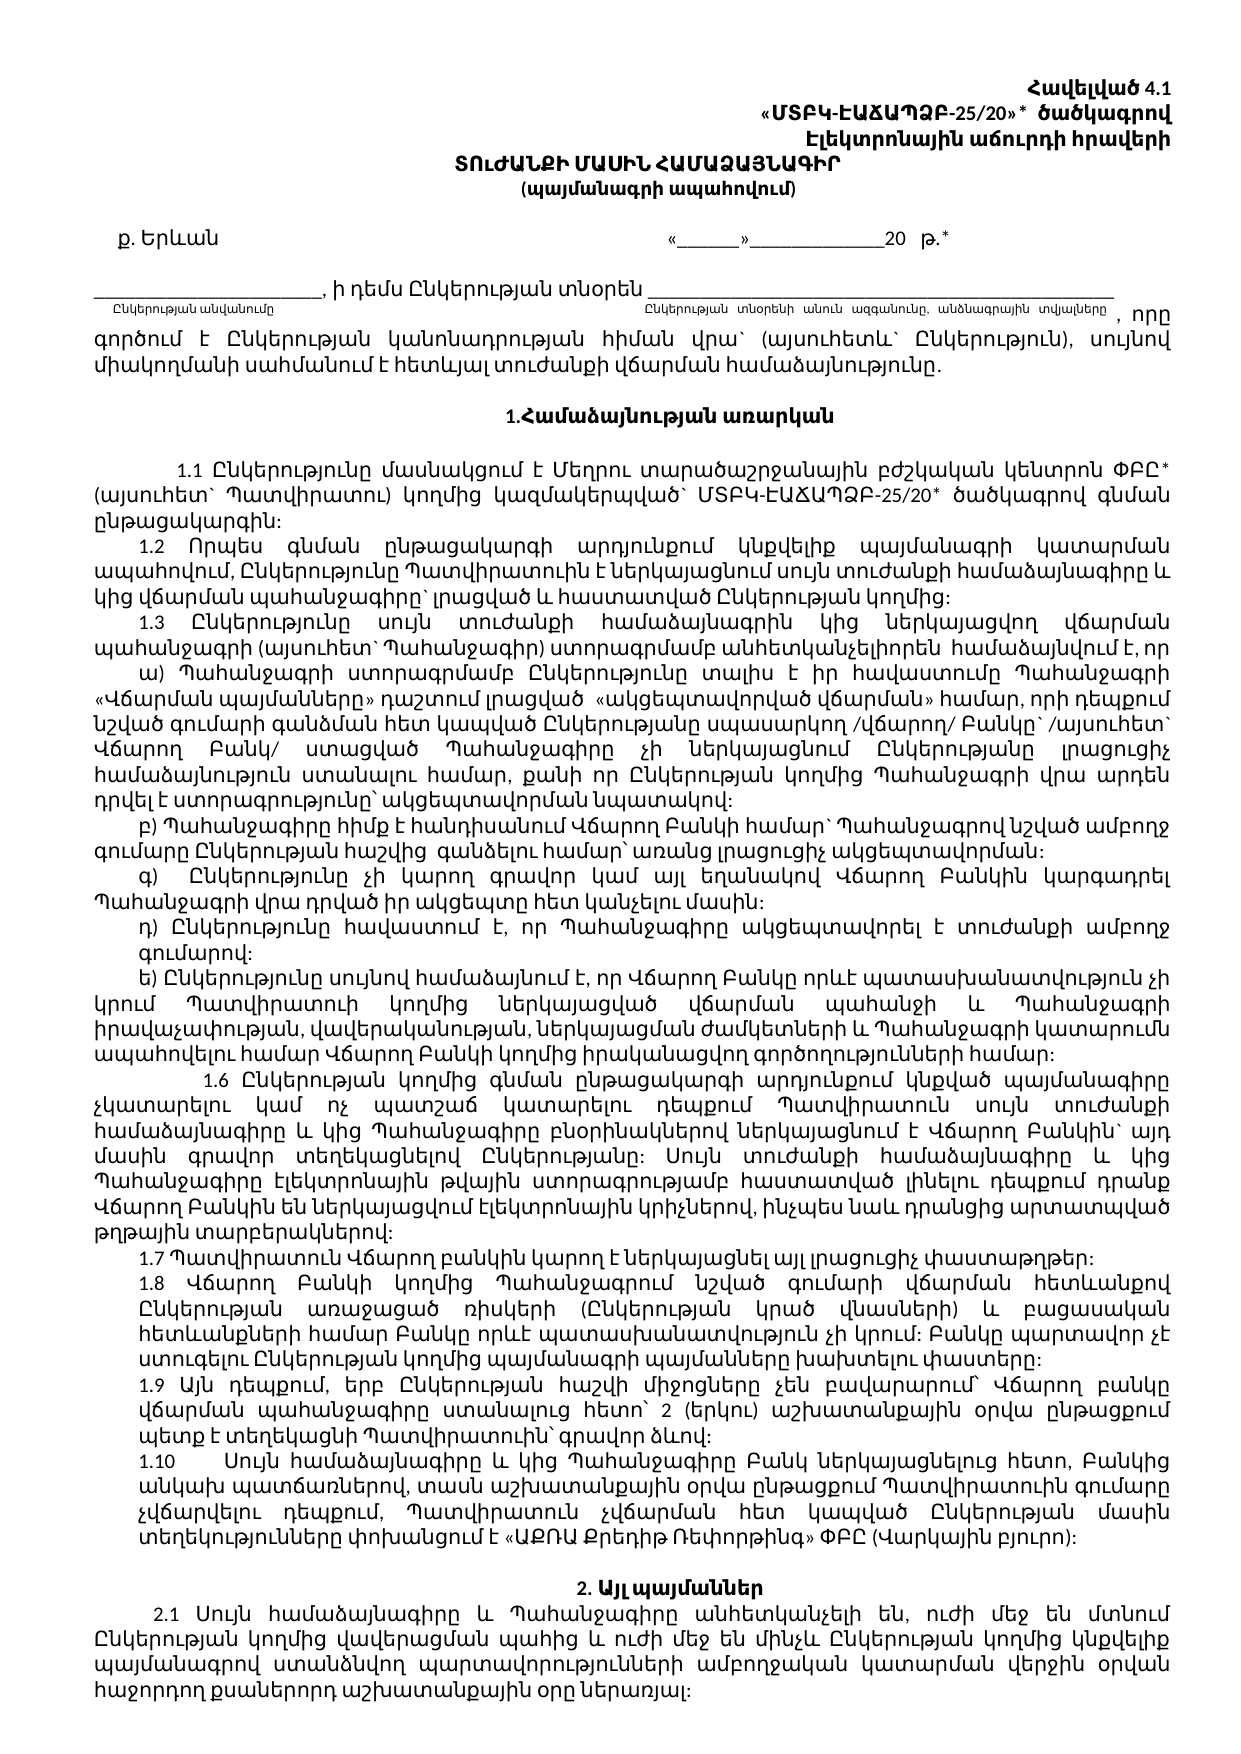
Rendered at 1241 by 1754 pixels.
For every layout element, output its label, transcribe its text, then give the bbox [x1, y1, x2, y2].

text ք. Երևան «______»_____________20 թ.* [94, 225, 1171, 250]
text 1.10 Սույն համաձայնագիրը և կից Պահանջագիրը Բանկ ներկայացնելուց հետո, Բանկից անկախ պատճառներով, տասն աշխատանքային օրվա ընթացքում Պատվիրատուին գումարը չվճարվելու դեպքում, Պատվիրատուն չվճարման հետ կապված Ընկերության մասին տեղեկությունները փոխանցում է «ԱՔՌԱ Քրեդիթ Ռեփորթինգ» ՓԲԸ (Վարկային բյուրո): [138, 1448, 1171, 1550]
text ՏՈւԺԱՆՔԻ ՄԱՍԻՆ ՀԱՄԱՁԱՅՆԱԳԻՐ [94, 151, 1171, 177]
text 1.6 Ընկերության կողմից գնման ընթացակարգի արդյունքում կնքված պայմանագիրը չկատարելու կամ ոչ պատշաճ կատարելու դեպքում Պատվիրատուն սույն տուժանքի համաձայնագիրը և կից Պահանջագիրը բնօրինակներով ներկայացնում է Վճարող Բանկին` այդ մասին գրավոր տեղեկացնելով Ընկերությանը: Սույն տուժանքի համաձայնագիրը և կից Պահանջագիրը էլեկտրոնային թվային ստորագրությամբ հաստատված լինելու դեպքում դրանք Վճարող Բանկին են ներկայացվում էլեկտրոնային կրիչներով, ինչպես նաև դրանցից արտատպված թղթային տարբերակներով: [94, 1067, 1171, 1245]
text «ՄՏԲԿ-ԷԱՃԱՊՁԲ-25/20»* ծածկագրով [94, 100, 1171, 126]
text ե) Ընկերությունը սույնով համաձայնում է, որ Վճարող Բանկը որևէ պատասխանատվություն չի կրում Պատվիրատուի կողմից ներկայացված վճարման պահանջի և Պահանջագրի իրավաչափության, վավերականության, ներկայացման ժամկետների և Պահանջագրի կատարումն ապահովելու համար Վճարող Բանկի կողմից իրականացվող գործողությունների համար: [94, 965, 1171, 1067]
text ա) Պահանջագրի ստորագրմամբ Ընկերությունը տալիս է իր հավաստումը Պահանջագրի «Վճարման պայմանները» դաշտում լրացված «ակցեպտավորված վճարման» համար, որի դեպքում նշված գումարի գանձման հետ կապված Ընկերությանը սպասարկող /վճարող/ Բանկը` /այսուհետ` Վճարող Բանկ/ ստացված Պահանջագիրը չի ներկայացնում Ընկերությանը լրացուցիչ համաձայնություն ստանալու համար, քանի որ Ընկերության կողմից Պահանջագրի վրա արդեն դրվել է ստորագրությունը՝ ակցեպտավորման նպատակով: [94, 660, 1171, 813]
text Հավելված 4.1 [94, 75, 1171, 100]
text 1.9 Այն դեպքում, երբ Ընկերության հաշվի միջոցները չեն բավարարում՝ Վճարող բանկը վճարման պահանջագիրը ստանալուց հետո՝ 2 (երկու) աշխատանքային օրվա ընթացքում պետք է տեղեկացնի Պատվիրատուին՝ գրավոր ձևով: [138, 1372, 1171, 1448]
text Ընկերության անվանումը Ընկերության տնօրենի անուն ազգանունը, անձնագրային տվյալները , որը գործում է Ընկերության կանոնադրության հիման վրա` (այսուհետև` Ընկերություն), սույնով միակողմանի սահմանում է հետևյալ տուժանքի վճարման համաձայնությունը. [94, 301, 1171, 377]
text դ) Ընկերությունը հավաստում է, որ Պահանջագիրը ակցեպտավորել է տուժանքի ամբողջ գումարով: [138, 914, 1171, 965]
text 2.1 Սույն համաձայնագիրը և Պահանջագիրը անհետկանչելի են, ուժի մեջ են մտնում Ընկերության կողմից վավերացման պահից և ուժի մեջ են մինչև Ընկերության կողմից կնքվելիք պայմանագրով ստանձնվող պարտավորությունների ամբողջական կատարման վերջին օրվան հաջորդող քսաներորդ աշխատանքային օրը ներառյալ: [94, 1601, 1171, 1702]
text 2. Այլ պայմաններ [169, 1575, 1171, 1601]
text 1.2 Որպես գնման ընթացակարգի արդյունքում կնքվելիք պայմանագրի կատարման ապահովում, Ընկերությունը Պատվիրատուին է ներկայացնում սույն տուժանքի համաձայնագիրը և կից վճարման պահանջագիրը` լրացված և հաստատված Ընկերության կողմից: [94, 533, 1171, 609]
text ______________________, ի դեմս Ընկերության տնօրեն _____________________________________________ [94, 276, 1171, 301]
text (պայմանագրի ապահովում) [94, 177, 1171, 199]
text Էլեկտրոնային աճուրդի հրավերի [94, 126, 1171, 151]
text 1.3 Ընկերությունը սույն տուժանքի համաձայնագրին կից ներկայացվող վճարման պահանջագրի (այսուհետ` Պահանջագիր) ստորագրմամբ անհետկանչելիորեն համաձայնվում է, որ [94, 609, 1171, 660]
text 1.8 Վճարող Բանկի կողմից Պահանջագրում նշված գումարի վճարման հետևանքով Ընկերության առաջացած ռիսկերի (Ընկերության կրած վնասների) և բացասական հետևանքների համար Բանկը որևէ պատասխանատվություն չի կրում: Բանկը պարտավոր չէ ստուգելու Ընկերության կողմից պայմանագրի պայմանները խախտելու փաստերը: [138, 1270, 1171, 1372]
text 1.Համաձայնության առարկան [169, 403, 1171, 428]
text գ) Ընկերությունը չի կարող գրավոր կամ այլ եղանակով Վճարող Բանկին կարգադրել Պահանջագրի վրա դրված իր ակցեպտը հետ կանչելու մասին: [94, 864, 1171, 914]
text բ) Պահանջագիրը հիմք է հանդիսանում Վճարող Բանկի համար` Պահանջագրով նշված ամբողջ գումարը Ընկերության հաշվից գանձելու համար՝ առանց լրացուցիչ ակցեպտավորման: [94, 813, 1171, 864]
text 1.7 Պատվիրատուն Վճարող բանկին կարող է ներկայացնել այլ լրացուցիչ փաստաթղթեր: [138, 1245, 1171, 1270]
text 1.1 Ընկերությունը մասնակցում է Մեղրու տարածաշրջանային բժշկական կենտրոն ՓԲԸ* (այսուհետ` Պատվիրատու) կողմից կազմակերպված` ՄՏԲԿ-ԷԱՃԱՊՁԲ-25/20* ծածկագրով գնման ընթացակարգին: [94, 457, 1171, 533]
